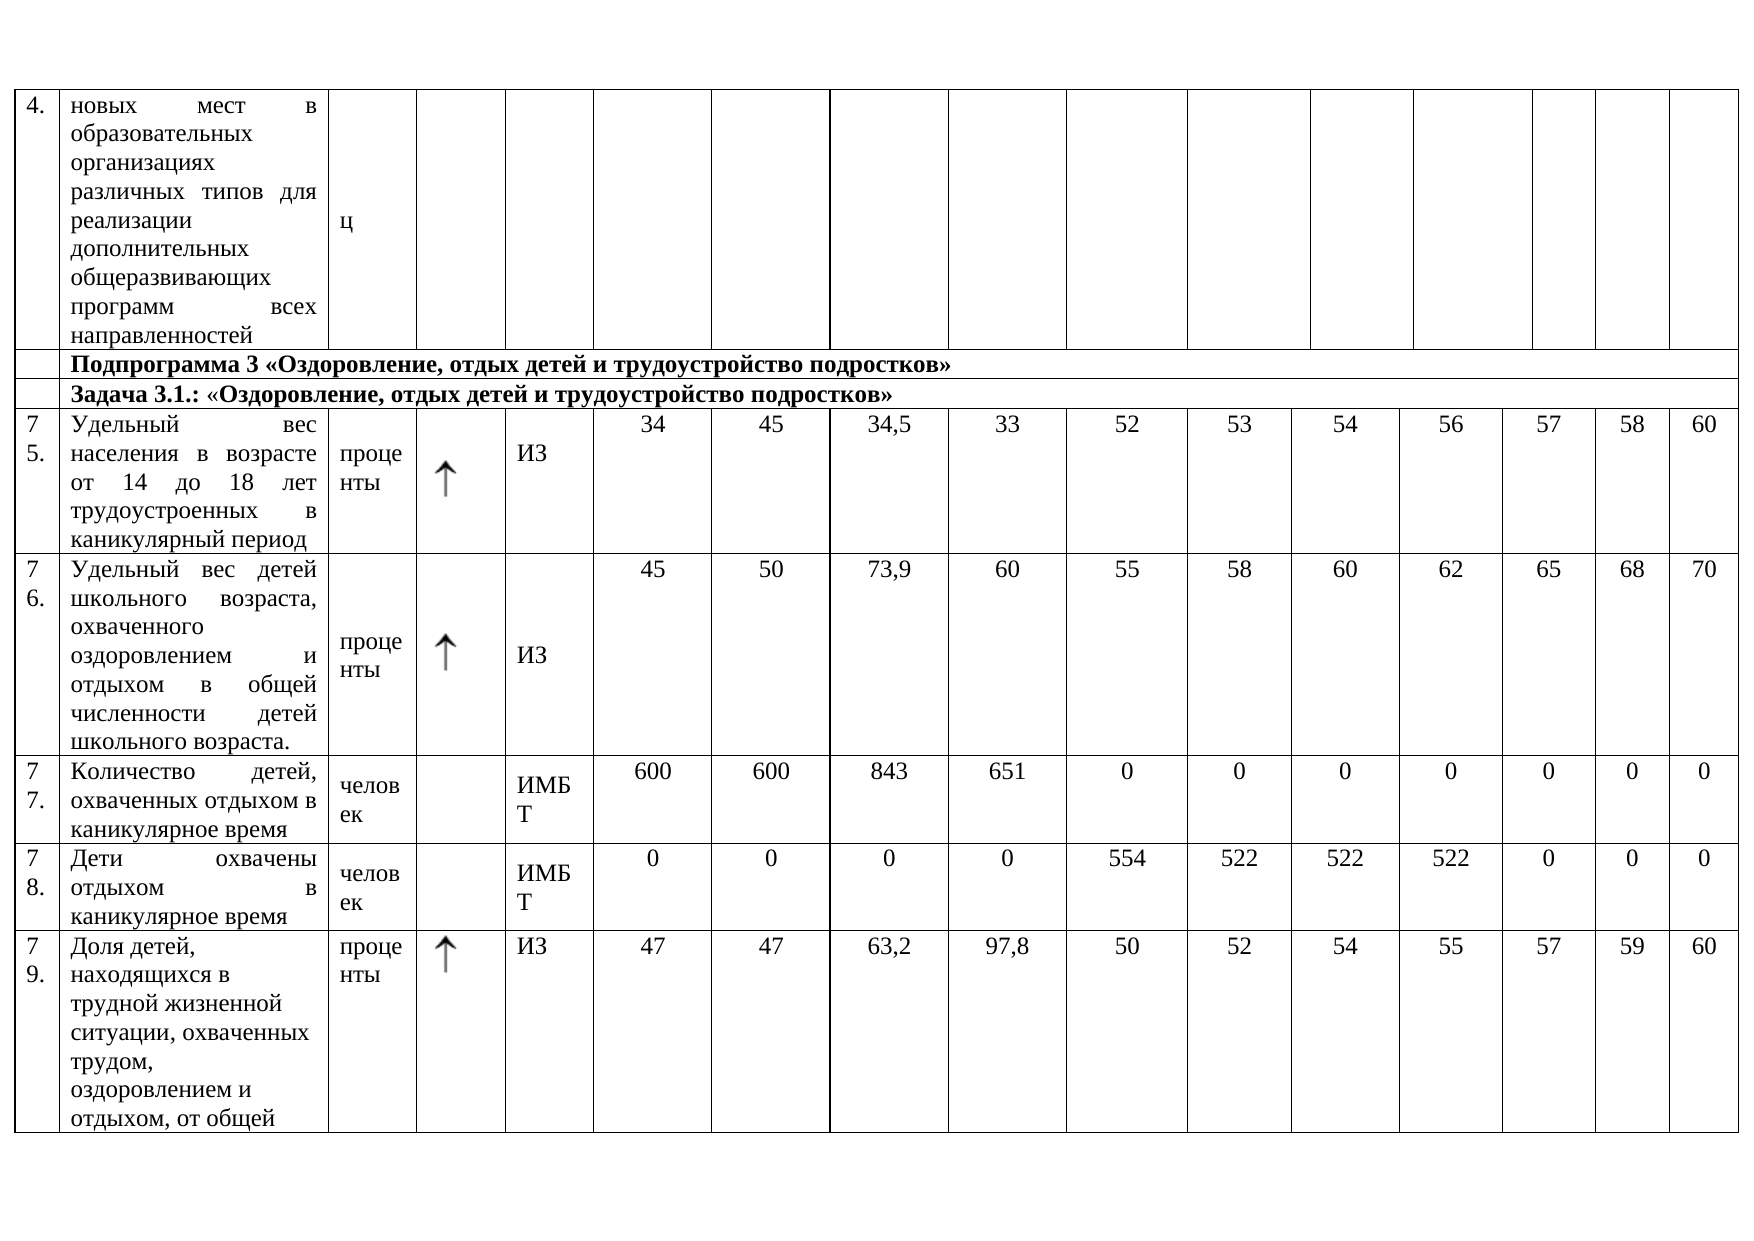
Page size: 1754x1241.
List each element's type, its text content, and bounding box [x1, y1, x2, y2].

table_cell 0 [1503, 844, 1595, 930]
table_cell 45 [712, 409, 829, 553]
table_cell 60 [949, 554, 1066, 755]
table_cell 50 [712, 554, 829, 755]
table_cell 0 [1596, 756, 1669, 842]
table_cell 60 [1670, 931, 1738, 1132]
table_cell 600 [712, 756, 829, 842]
table_cell Удельный вес детей школьного возраста, охваченного оздоровлением и отдыхом в общей численности детей школьного возраста. [60, 554, 328, 755]
table_cell [417, 409, 505, 553]
table_cell 65 [1503, 554, 1595, 755]
table_cell [16, 379, 59, 408]
table_cell 522 [1400, 844, 1502, 930]
table_cell 47 [712, 931, 829, 1132]
table_cell 47 [594, 931, 711, 1132]
table_cell ИМБТ [506, 756, 593, 842]
table_cell 58 [1596, 409, 1669, 553]
table_cell 33 [949, 409, 1066, 553]
table_cell 0 [1414, 90, 1532, 348]
table_cell 0 [1067, 756, 1187, 842]
table_cell 843 [831, 756, 948, 842]
table_cell [417, 756, 505, 842]
table_cell 52 [1188, 931, 1291, 1132]
table_cell 73,9 [831, 554, 948, 755]
table_cell 78. [16, 844, 59, 930]
table_cell проценты [329, 554, 416, 755]
table_cell 77. [16, 756, 59, 842]
table_cell 50 [1067, 931, 1187, 1132]
table_cell 0 [712, 844, 829, 930]
table_cell 75. [16, 409, 59, 553]
table_cell 54 [1292, 409, 1399, 553]
table_cell 53 [1188, 409, 1291, 553]
table_cell 54 [1292, 931, 1399, 1132]
table_cell 554 [1067, 844, 1187, 930]
table_cell Количество детей, охваченных отдыхом в каникулярное время [60, 756, 328, 842]
table_cell 60 [1292, 554, 1399, 755]
table_cell 34 [594, 409, 711, 553]
picture [428, 628, 468, 681]
table_cell Удельный вес населения в возрасте от 14 до 18 лет трудоустроенных в каникулярный период [60, 409, 328, 553]
table_cell 0 [1596, 844, 1669, 930]
table_cell Задача 3.1.: «Оздоровление, отдых детей и трудоустройство подростков» [60, 379, 1738, 408]
table_cell 55 [1067, 554, 1187, 755]
table_cell [16, 350, 59, 378]
table_cell 60 [1670, 409, 1738, 553]
picture [428, 455, 468, 507]
table_cell 0 [1670, 756, 1738, 842]
table_cell 0 [712, 90, 829, 348]
table_cell 62 [1400, 554, 1502, 755]
table_cell [417, 844, 505, 930]
table_cell 0 [1670, 90, 1738, 348]
table_cell 0 [1596, 90, 1669, 348]
table_cell 45 [594, 554, 711, 755]
table_cell 42 [831, 90, 948, 348]
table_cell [60, 90, 328, 348]
table_cell проценты [329, 409, 416, 553]
table_cell 0 [1067, 90, 1187, 348]
table_cell проценты [329, 931, 416, 1132]
table_cell 57 [1503, 931, 1595, 1132]
table_cell 97,8 [949, 931, 1066, 1132]
table_cell 34,5 [831, 409, 948, 553]
table_cell 0 [1670, 844, 1738, 930]
table_cell Подпрограмма 3 «Оздоровление, отдых детей и трудоустройство подростков» [60, 350, 1738, 378]
table_cell 0 [949, 844, 1066, 930]
table_cell 58 [1188, 554, 1291, 755]
table_cell 0 [1188, 90, 1310, 348]
table_cell 59 [1596, 931, 1669, 1132]
table_cell 0 [594, 844, 711, 930]
table_cell 57 [1503, 409, 1595, 553]
table_cell 0 [831, 844, 948, 930]
table_cell 0 [1311, 90, 1413, 348]
table_cell 0 [1188, 756, 1291, 842]
table_cell 522 [1292, 844, 1399, 930]
picture [428, 930, 468, 983]
table_cell ИЗ [506, 409, 593, 553]
table_cell 0 [1292, 756, 1399, 842]
table_cell 0 [1400, 756, 1502, 842]
table_cell 56 [1400, 409, 1502, 553]
table_cell ИЗ [506, 554, 593, 755]
table_cell 0 [1503, 756, 1595, 842]
table_cell 0 [949, 90, 1066, 348]
table_cell 0 [1533, 90, 1595, 348]
table_cell [506, 90, 593, 348]
table_cell 55 [1400, 931, 1502, 1132]
table_cell 600 [594, 756, 711, 842]
table_cell 74. [16, 90, 59, 348]
table_cell 52 [1067, 409, 1187, 553]
table_cell 79. [16, 931, 59, 1132]
table_cell 70 [1670, 554, 1738, 755]
table_cell ИМБТ [506, 844, 593, 930]
table_cell ИЗ [506, 931, 593, 1132]
table_cell 651 [949, 756, 1066, 842]
table_cell единиц [329, 90, 416, 348]
table_cell [417, 554, 505, 755]
table_cell человек [329, 844, 416, 930]
table_cell 63,2 [831, 931, 948, 1132]
table_cell 76. [16, 554, 59, 755]
table_cell 0 [594, 90, 711, 348]
table_cell человек [329, 756, 416, 842]
table_cell [417, 90, 505, 348]
table_cell 68 [1596, 554, 1669, 755]
table_cell Дети охвачены отдыхом в каникулярное время [60, 844, 328, 930]
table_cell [60, 931, 328, 1132]
table_cell [417, 931, 505, 1132]
table_cell 522 [1188, 844, 1291, 930]
